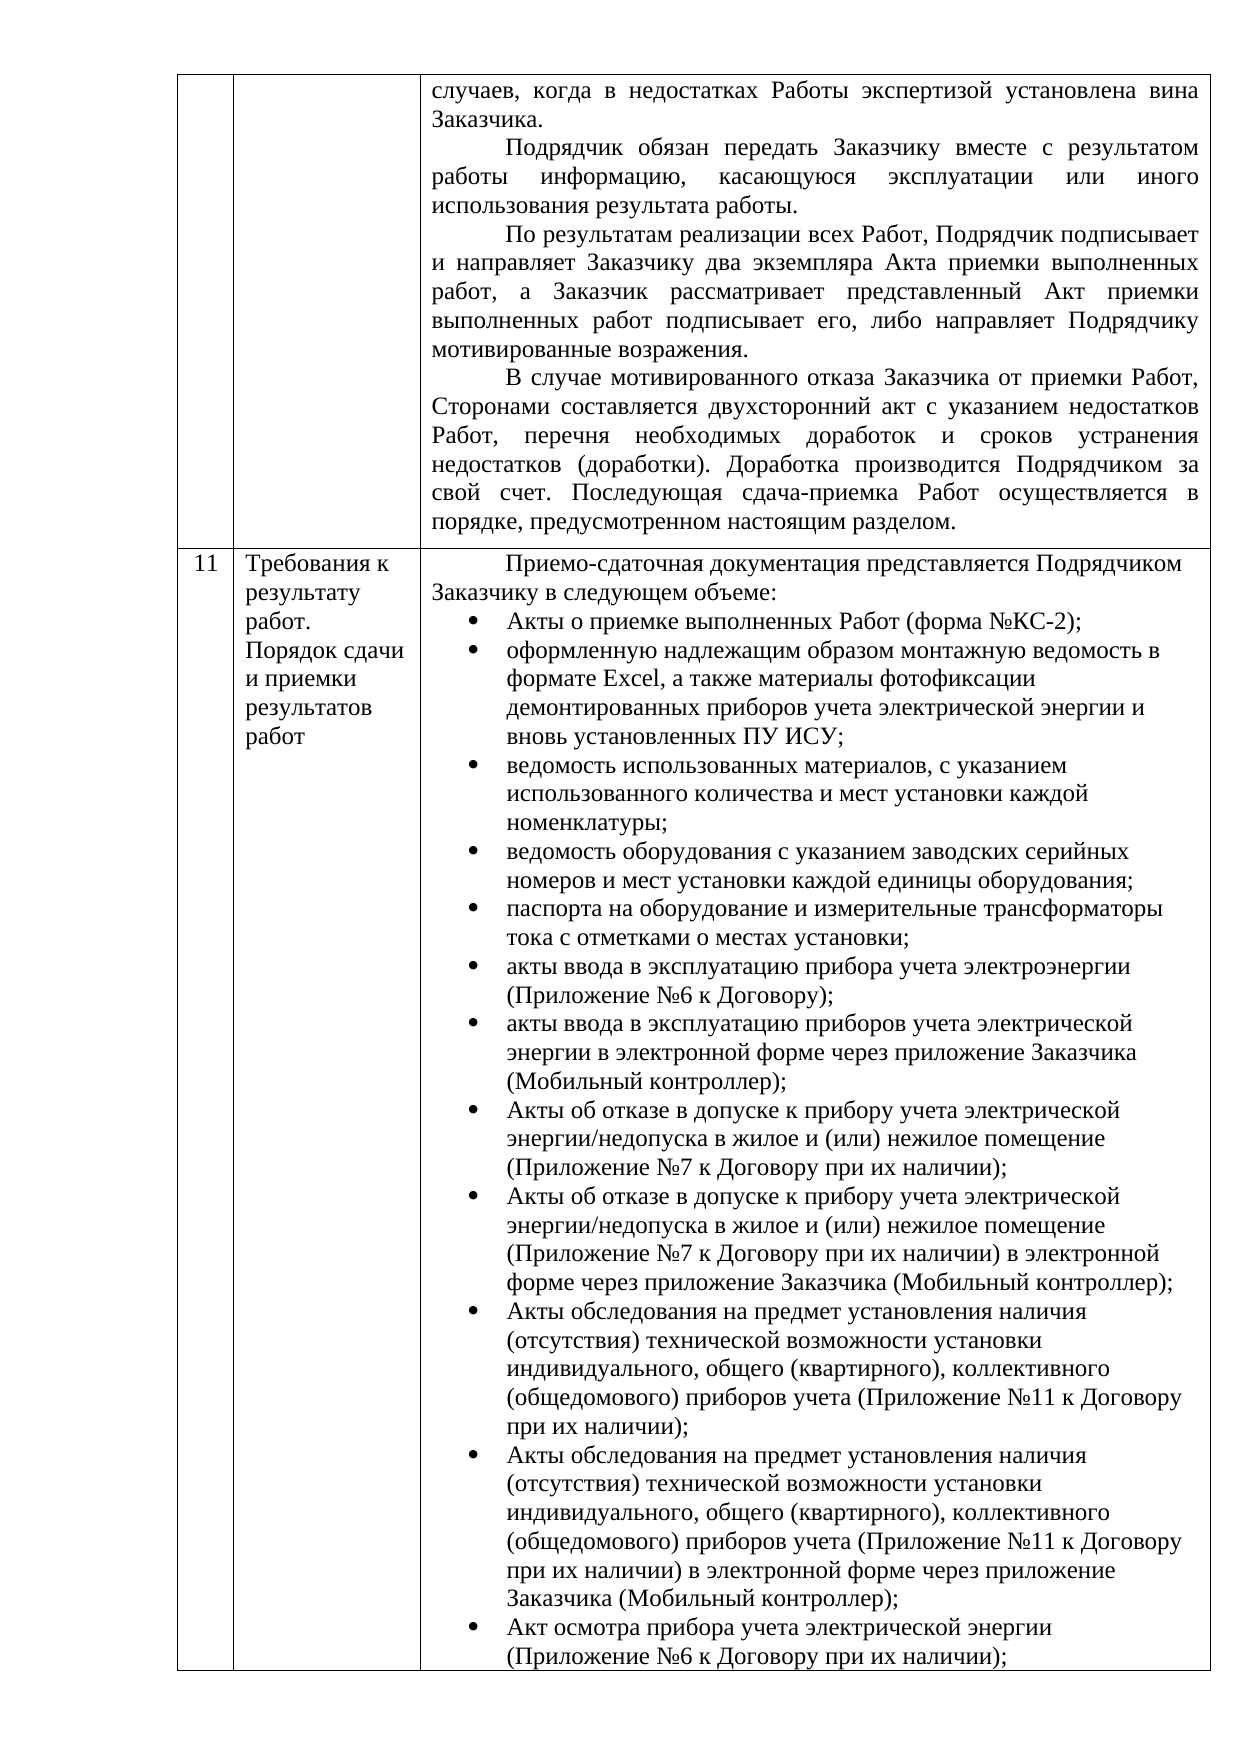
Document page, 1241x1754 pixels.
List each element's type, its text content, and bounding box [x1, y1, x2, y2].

table_cell 10 [178, 75, 233, 547]
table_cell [234, 75, 420, 547]
table_cell 11 [178, 549, 233, 1670]
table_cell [421, 549, 1210, 1670]
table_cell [421, 75, 1210, 547]
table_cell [234, 549, 420, 1670]
